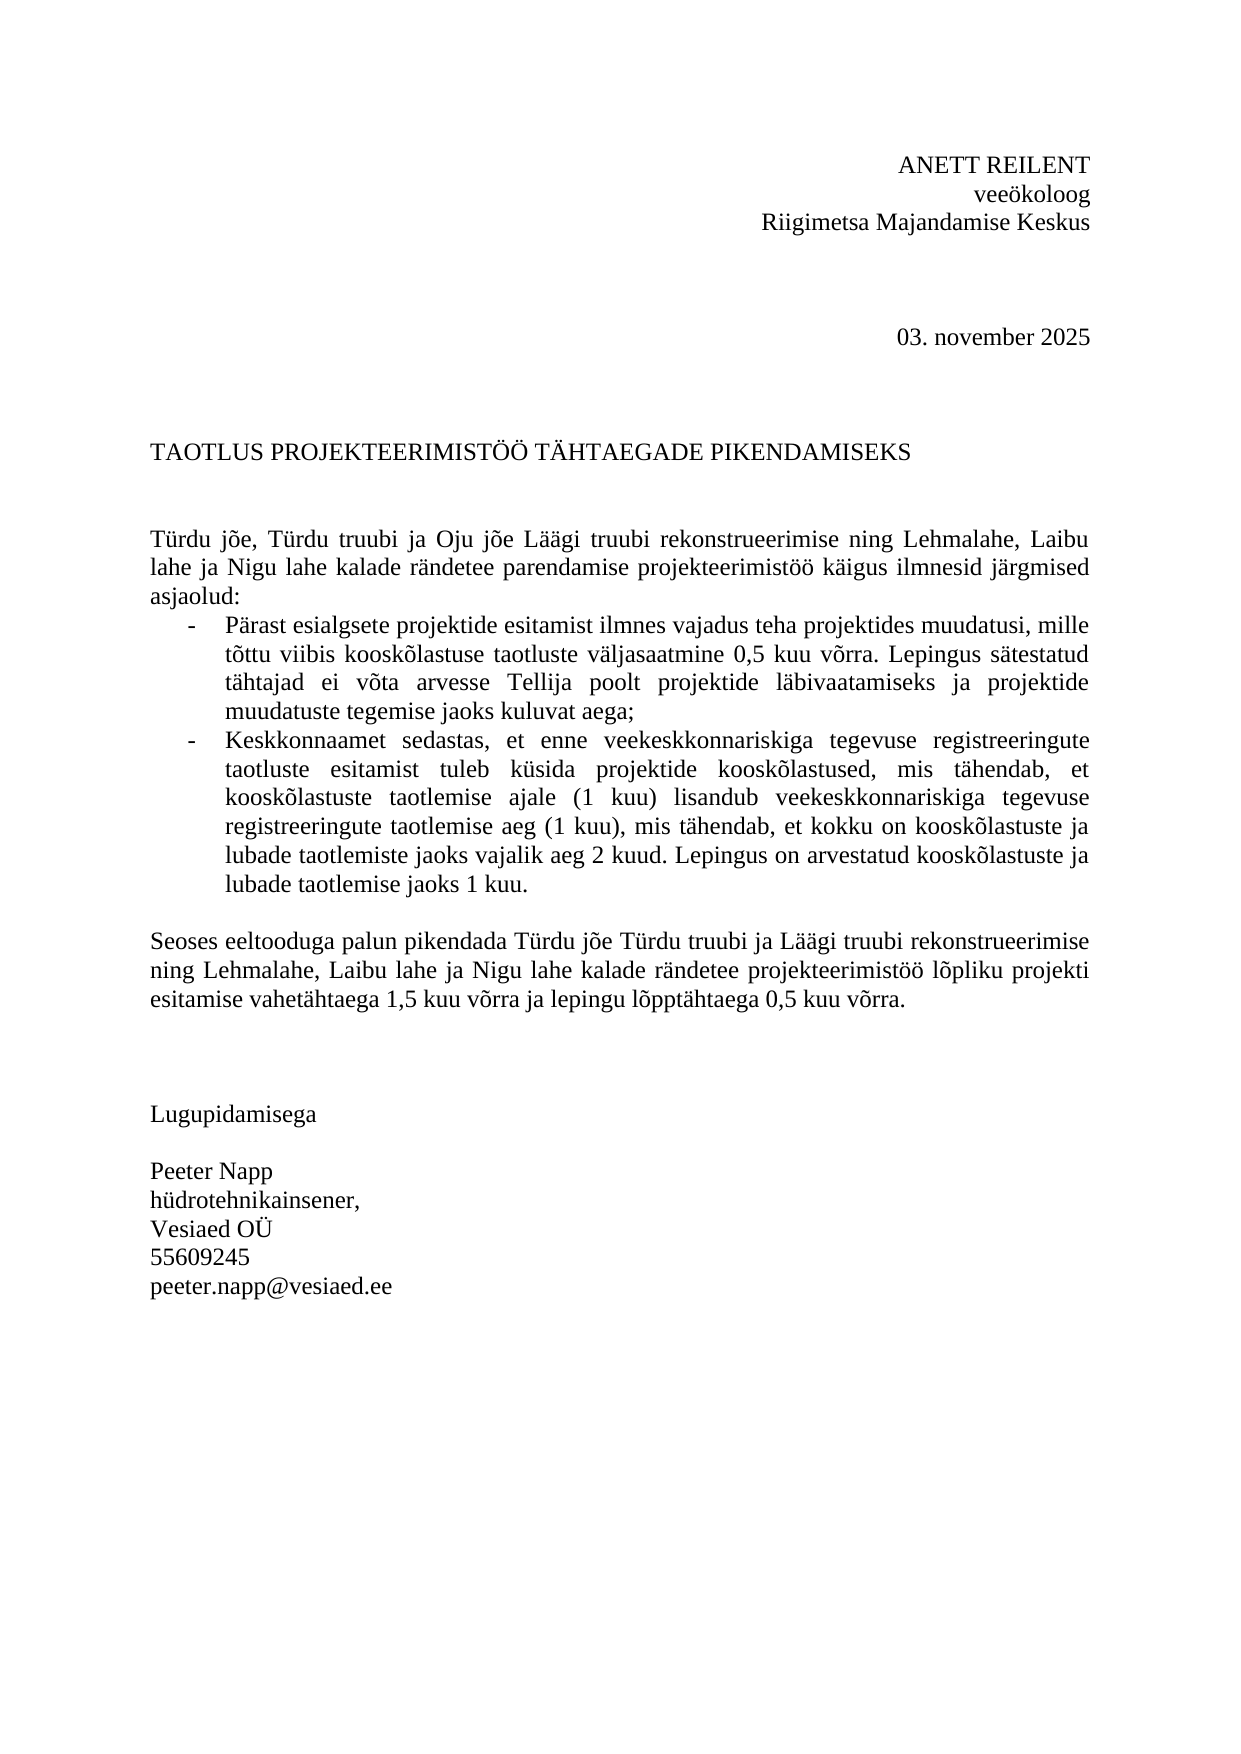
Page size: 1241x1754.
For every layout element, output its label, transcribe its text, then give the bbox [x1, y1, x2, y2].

text Vesiaed OÜ [150, 1214, 1090, 1242]
text 03. november 2025 [150, 322, 1090, 351]
text TAOTLUS PROJEKTEERIMISTÖÖ TÄHTAEGADE PIKENDAMISEKS [150, 437, 1090, 466]
text Peeter Napp [150, 1156, 1090, 1185]
list Keskkonnaamet sedastas, et enne veekeskkonnariskiga tegevuse registreeringute taotluste esitamist tuleb küsida projektide kooskõlastused, mis tähendab, et kooskõlastuste taotlemise ajale (1 kuu) lisandub veekeskkonnariskiga tegevuse registreeringute taotlemise aeg (1 kuu), mis tähendab, et kokku on kooskõlastuste ja lubade taotlemiste jaoks vajalik aeg 2 kuud. Lepingus on arvestatud kooskõlastuste ja lubade taotlemise jaoks 1 kuu. [187, 725, 1090, 897]
text Riigimetsa Majandamise Keskus [150, 207, 1090, 236]
text Türdu jõe, Türdu truubi ja Oju jõe Läägi truubi rekonstrueerimise ning Lehmalahe, Laibu lahe ja Nigu lahe kalade rändetee parendamise projekteerimistöö käigus ilmnesid järgmised asjaolud: [150, 524, 1090, 610]
text veeökoloog [150, 179, 1090, 207]
text peeter.napp@vesiaed.ee [150, 1271, 1090, 1300]
list Pärast esialgsete projektide esitamist ilmnes vajadus teha projektides muudatusi, mille tõttu viibis kooskõlastuse taotluste väljasaatmine 0,5 kuu võrra. Lepingus sätestatud tähtajad ei võta arvesse Tellija poolt projektide läbivaatamiseks ja projektide muudatuste tegemise jaoks kuluvat aega; [187, 610, 1090, 725]
text 55609245 [150, 1242, 1090, 1271]
text hüdrotehnikainsener, [150, 1185, 1090, 1214]
text Lugupidamisega [150, 1099, 1090, 1127]
text ANETT REILENT [150, 150, 1090, 179]
text Seoses eeltooduga palun pikendada Türdu jõe Türdu truubi ja Läägi truubi rekonstrueerimise ning Lehmalahe, Laibu lahe ja Nigu lahe kalade rändetee projekteerimistöö lõpliku projekti esitamise vahetähtaega 1,5 kuu võrra ja lepingu lõpptähtaega 0,5 kuu võrra. [150, 926, 1090, 1012]
